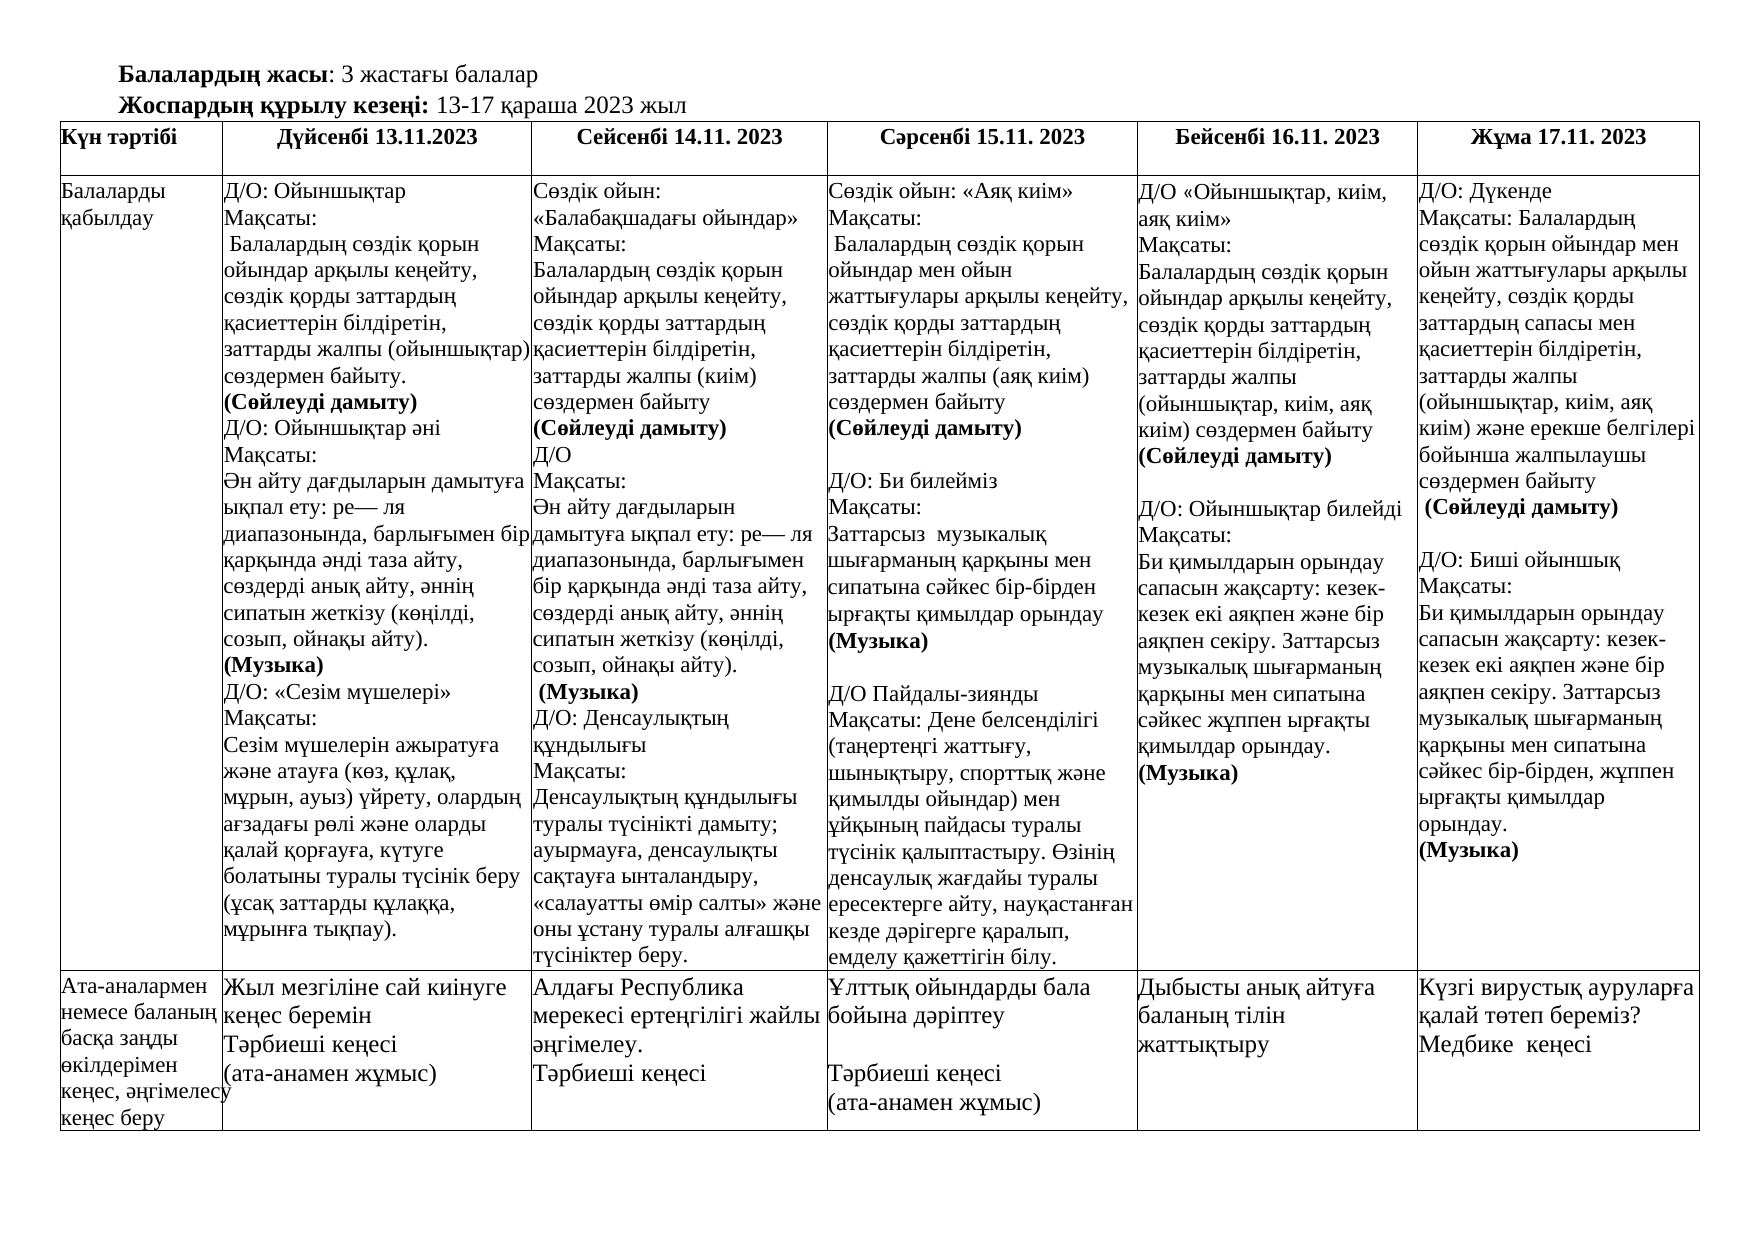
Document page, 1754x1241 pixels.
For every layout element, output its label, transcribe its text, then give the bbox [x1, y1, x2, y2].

table_cell Балаларды қабылдау [61, 176, 222, 969]
table_header Күн тәртібі [61, 122, 222, 175]
table_cell Сөздік ойын: «Балабақшадағы ойындар» Мақсаты: Балалардың сөздік қорын ойындар арқылы кеңейту, сөздік қорды заттардың қасиеттерін білдіретін, заттарды жалпы (киім) сөздермен байыту (Сөйлеуді дамыту) Д/О Мақсаты: Ән айту дағдыларын дамытуға ықпал ету: ре— ля диапазонында, барлығымен бір қарқында әнді таза айту, сөздерді анық айту, әннің сипатын жеткізу (көңілді, созып, ойнақы айту). (Музыка) Д/О: Денсаулықтың құндылығы Мақсаты: Денсаулықтың құндылығы туралы түсінікті дамыту; ауырмауға, денсаулықты сақтауға ынталандыру, «салауатты өмір салты» және оны ұстану туралы алғашқы түсініктер беру. [532, 176, 827, 969]
table_cell Сөздік ойын: «Аяқ киім» Мақсаты: Балалардың сөздік қорын ойындар мен ойын жаттығулары арқылы кеңейту, сөздік қорды заттардың қасиеттерін білдіретін, заттарды жалпы (аяқ киім) сөздермен байыту (Сөйлеуді дамыту) Д/О: Би билейміз Мақсаты: Заттарсыз музыкалық шығарманың қарқыны мен сипатына сәйкес бір-бірден ырғақты қимылдар орындау (Музыка) Д/О Пайдалы-зиянды Мақсаты: Дене белсенділігі (таңертеңгі жаттығу, шынықтыру, спорттық және қимылды ойындар) мен ұйқының пайдасы туралы түсінік қалыптастыру. Өзінің денсаулық жағдайы туралы ересектерге айту, науқастанған кезде дәрігерге қаралып, емделу қажеттігін білу. [828, 176, 1137, 969]
table_cell Д/О: Дүкенде Мақсаты: Балалардың сөздік қорын ойындар мен ойын жаттығулары арқылы кеңейту, сөздік қорды заттардың сапасы мен қасиеттерін білдіретін, заттарды жалпы (ойыншықтар, киім, аяқ киім) және ерекше белгілері бойынша жалпылаушы сөздермен байыту (Сөйлеуді дамыту) Д/О: Биші ойыншық Мақсаты: Би қимылдарын орындау сапасын жақсарту: кезек-кезек екі аяқпен және бір аяқпен секіру. Заттарсыз музыкалық шығарманың қарқыны мен сипатына сәйкес бір-бірден, жұппен ырғақты қимылдар орындау. (Музыка) [1418, 176, 1699, 969]
table_header Сейсенбі 14.11. 2023 [532, 122, 827, 175]
table_cell Күзгі вирустық ауруларға қалай төтеп береміз? Медбике кеңесі [1418, 971, 1699, 1130]
table_cell Д/О «Ойыншықтар, киім, аяқ киім» Мақсаты: Балалардың сөздік қорын ойындар арқылы кеңейту, сөздік қорды заттардың қасиеттерін білдіретін, заттарды жалпы (ойыншықтар, киім, аяқ киім) сөздермен байыту (Сөйлеуді дамыту) Д/О: Ойыншықтар билейді Мақсаты: Би қимылдарын орындау сапасын жақсарту: кезек-кезек екі аяқпен және бір аяқпен секіру. Заттарсыз музыкалық шығарманың қарқыны мен сипатына сәйкес жұппен ырғақты қимылдар орындау. (Музыка) [1138, 176, 1417, 969]
table_header Дүйсенбі 13.11.2023 [223, 122, 531, 175]
text Балалардың жасы: 3 жастағы балалар [118, 59, 1636, 88]
table_header Сәрсенбі 15.11. 2023 [828, 122, 1137, 175]
table_cell Дыбысты анық айтуға баланың тілін жаттықтыру [1138, 971, 1417, 1130]
table_cell Ұлттық ойындарды бала бойына дәріптеу Тәрбиеші кеңесі (ата-анамен жұмыс) [828, 971, 1137, 1130]
table_cell Алдағы Республика мерекесі ертеңгілігі жайлы әңгімелеу. Тәрбиеші кеңесі [532, 971, 827, 1130]
table_header Бейсенбі 16.11. 2023 [1138, 122, 1417, 175]
table_cell Ата-аналармен немесе баланың басқа заңды өкілдерімен кеңес, әңгімелесу кеңес беру [61, 971, 222, 1130]
table_cell Д/О: Ойыншықтар Мақсаты: Балалардың сөздік қорын ойындар арқылы кеңейту, сөздік қорды заттардың қасиеттерін білдіретін, заттарды жалпы (ойыншықтар) сөздермен байыту. (Сөйлеуді дамыту) Д/О: Ойыншықтар әні Мақсаты: Ән айту дағдыларын дамытуға ықпал ету: ре— ля диапазонында, барлығымен бір қарқында әнді таза айту, сөздерді анық айту, әннің сипатын жеткізу (көңілді, созып, ойнақы айту). (Музыка) Д/О: «Сезім мүшелері» Мақсаты: Сезім мүшелерін ажыратуға және атауға (көз, құлақ, мұрын, ауыз) үйрету, олардың ағзадағы рөлі және оларды қалай қорғауға, күтуге болатыны туралы түсінік беру (ұсақ заттарды құлаққа, мұрынға тықпау). [223, 176, 531, 969]
text Жоспардың құрылу кезеңі: 13-17 қараша 2023 жыл [118, 90, 1636, 119]
table_cell Жыл мезгіліне сай киінуге кеңес беремін Тәрбиеші кеңесі (ата-анамен жұмыс) [223, 971, 531, 1130]
table_header Жұма 17.11. 2023 [1418, 122, 1699, 175]
